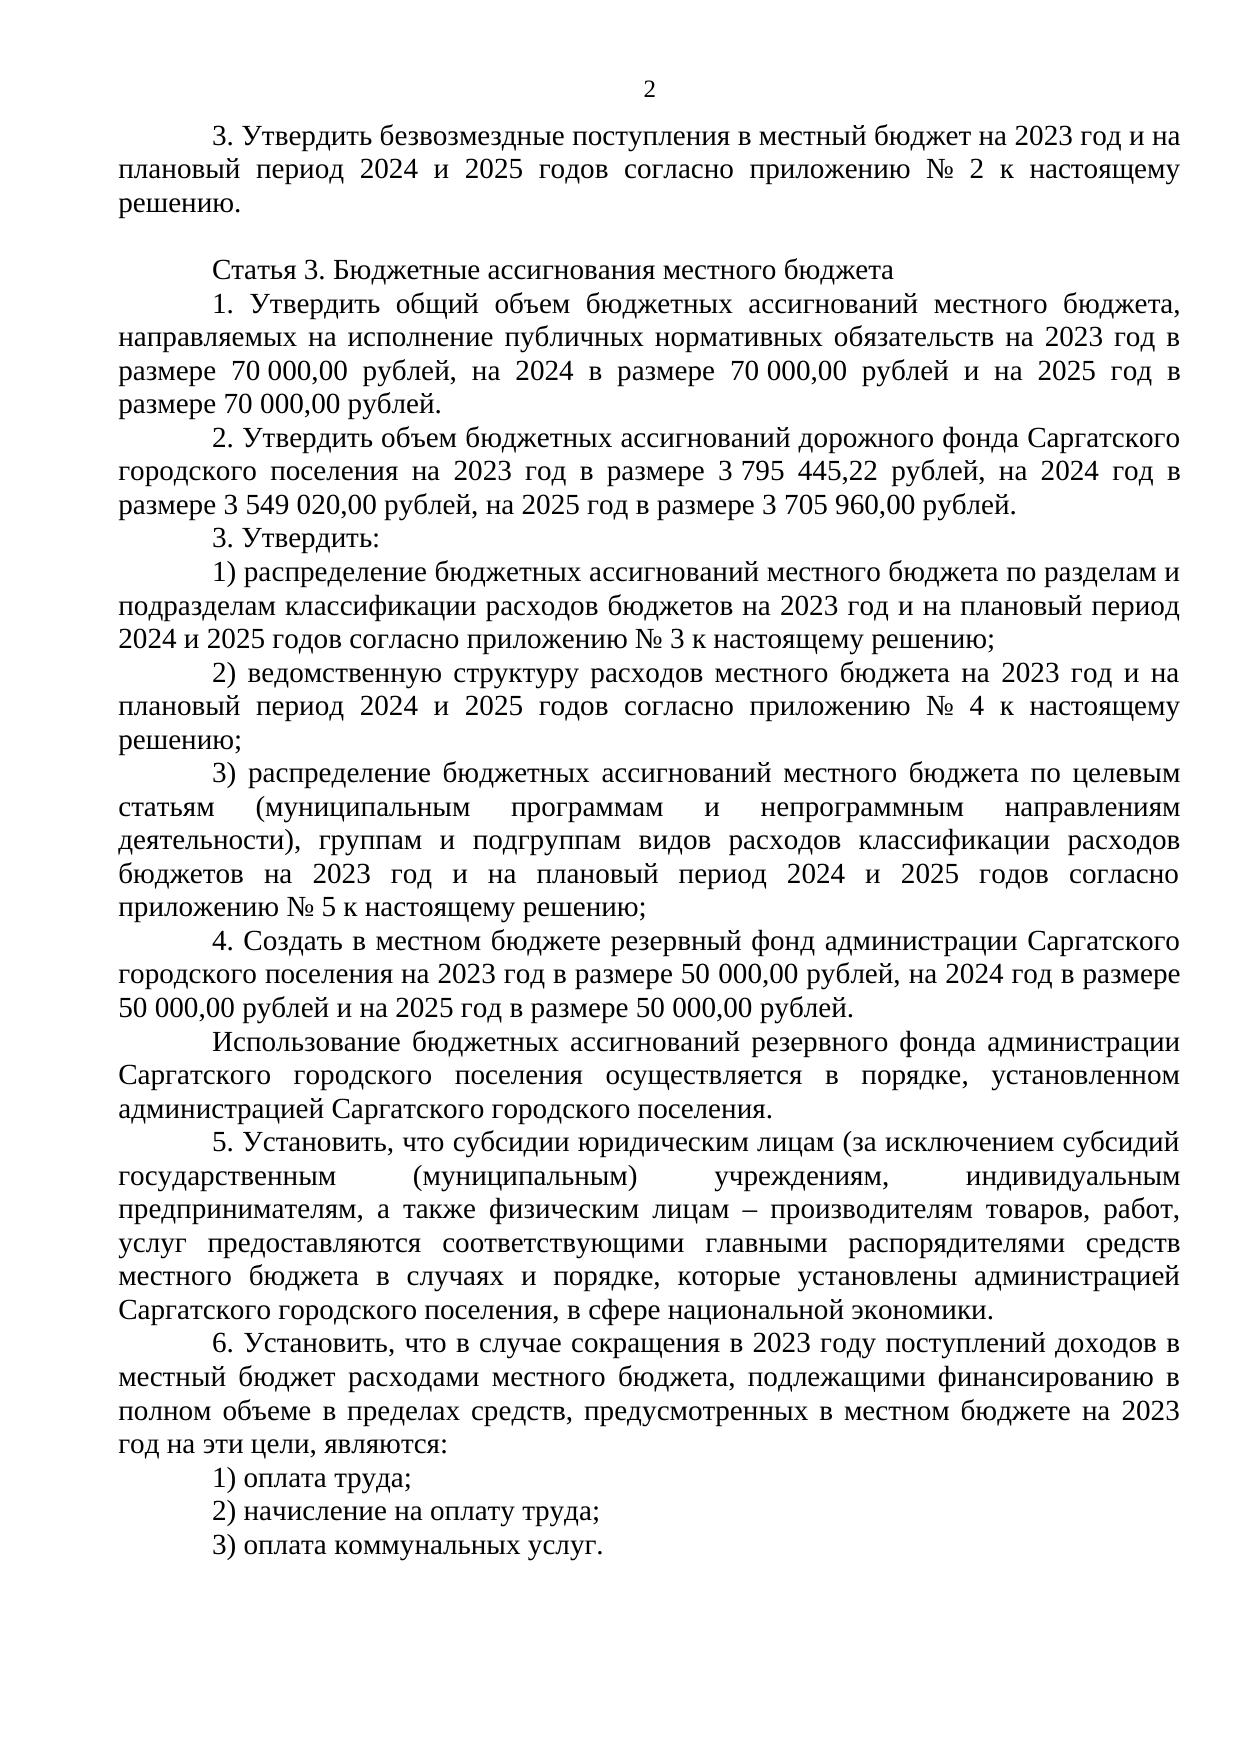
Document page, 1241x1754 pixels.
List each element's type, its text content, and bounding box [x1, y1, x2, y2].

text 3) оплата коммунальных услуг. [118, 1527, 1181, 1560]
text 3. Утвердить безвозмездные поступления в местный бюджет на 2023 год и на плановый период 2024 и 2025 годов согласно приложению № 2 к настоящему решению. [118, 118, 1181, 219]
text Статья 3. Бюджетные ассигнования местного бюджета [118, 252, 1181, 286]
text 2. Утвердить объем бюджетных ассигнований дорожного фонда Саргатского городского поселения на 2023 год в размере 3 795 445,22 рублей, на 2024 год в размере 3 549 020,00 рублей, на 2025 год в размере 3 705 960,00 рублей. [118, 420, 1181, 521]
text 2) начисление на оплату труда; [118, 1493, 1181, 1527]
text 6. Установить, что в случае сокращения в 2023 году поступлений доходов в местный бюджет расходами местного бюджета, подлежащими финансированию в полном объеме в пределах средств, предусмотренных в местном бюджете на 2023 год на эти цели, являются: [118, 1326, 1181, 1460]
text 5. Установить, что субсидии юридическим лицам (за исключением субсидий государственным (муниципальным) учреждениям, индивидуальным предпринимателям, а также физическим лицам – производителям товаров, работ, услуг предоставляются соответствующими главными распорядителями средств местного бюджета в случаях и порядке, которые установлены администрацией Саргатского городского поселения, в сфере национальной экономики. [118, 1124, 1181, 1326]
text 1) распределение бюджетных ассигнований местного бюджета по разделам и подразделам классификации расходов бюджетов на 2023 год и на плановый период 2024 и 2025 годов согласно приложению № 3 к настоящему решению; [118, 554, 1181, 655]
text 4. Создать в местном бюджете резервный фонд администрации Саргатского городского поселения на 2023 год в размере 50 000,00 рублей, на 2024 год в размере 50 000,00 рублей и на 2025 год в размере 50 000,00 рублей. [118, 923, 1181, 1024]
text 3. Утвердить: [118, 521, 1181, 554]
text 1) оплата труда; [118, 1460, 1181, 1493]
text 2) ведомственную структуру расходов местного бюджета на 2023 год и на плановый период 2024 и 2025 годов согласно приложению № 4 к настоящему решению; [118, 655, 1181, 755]
text Использование бюджетных ассигнований резервного фонда администрации Саргатского городского поселения осуществляется в порядке, установленном администрацией Саргатского городского поселения. [118, 1024, 1181, 1124]
text 3) распределение бюджетных ассигнований местного бюджета по целевым статьям (муниципальным программам и непрограммным направлениям деятельности), группам и подгруппам видов расходов классификации расходов бюджетов на 2023 год и на плановый период 2024 и 2025 годов согласно приложению № 5 к настоящему решению; [118, 755, 1181, 923]
text 1. Утвердить общий объем бюджетных ассигнований местного бюджета, направляемых на исполнение публичных нормативных обязательств на 2023 год в размере 70 000,00 рублей, на 2024 в размере 70 000,00 рублей и на 2025 год в размере 70 000,00 рублей. [118, 286, 1181, 420]
